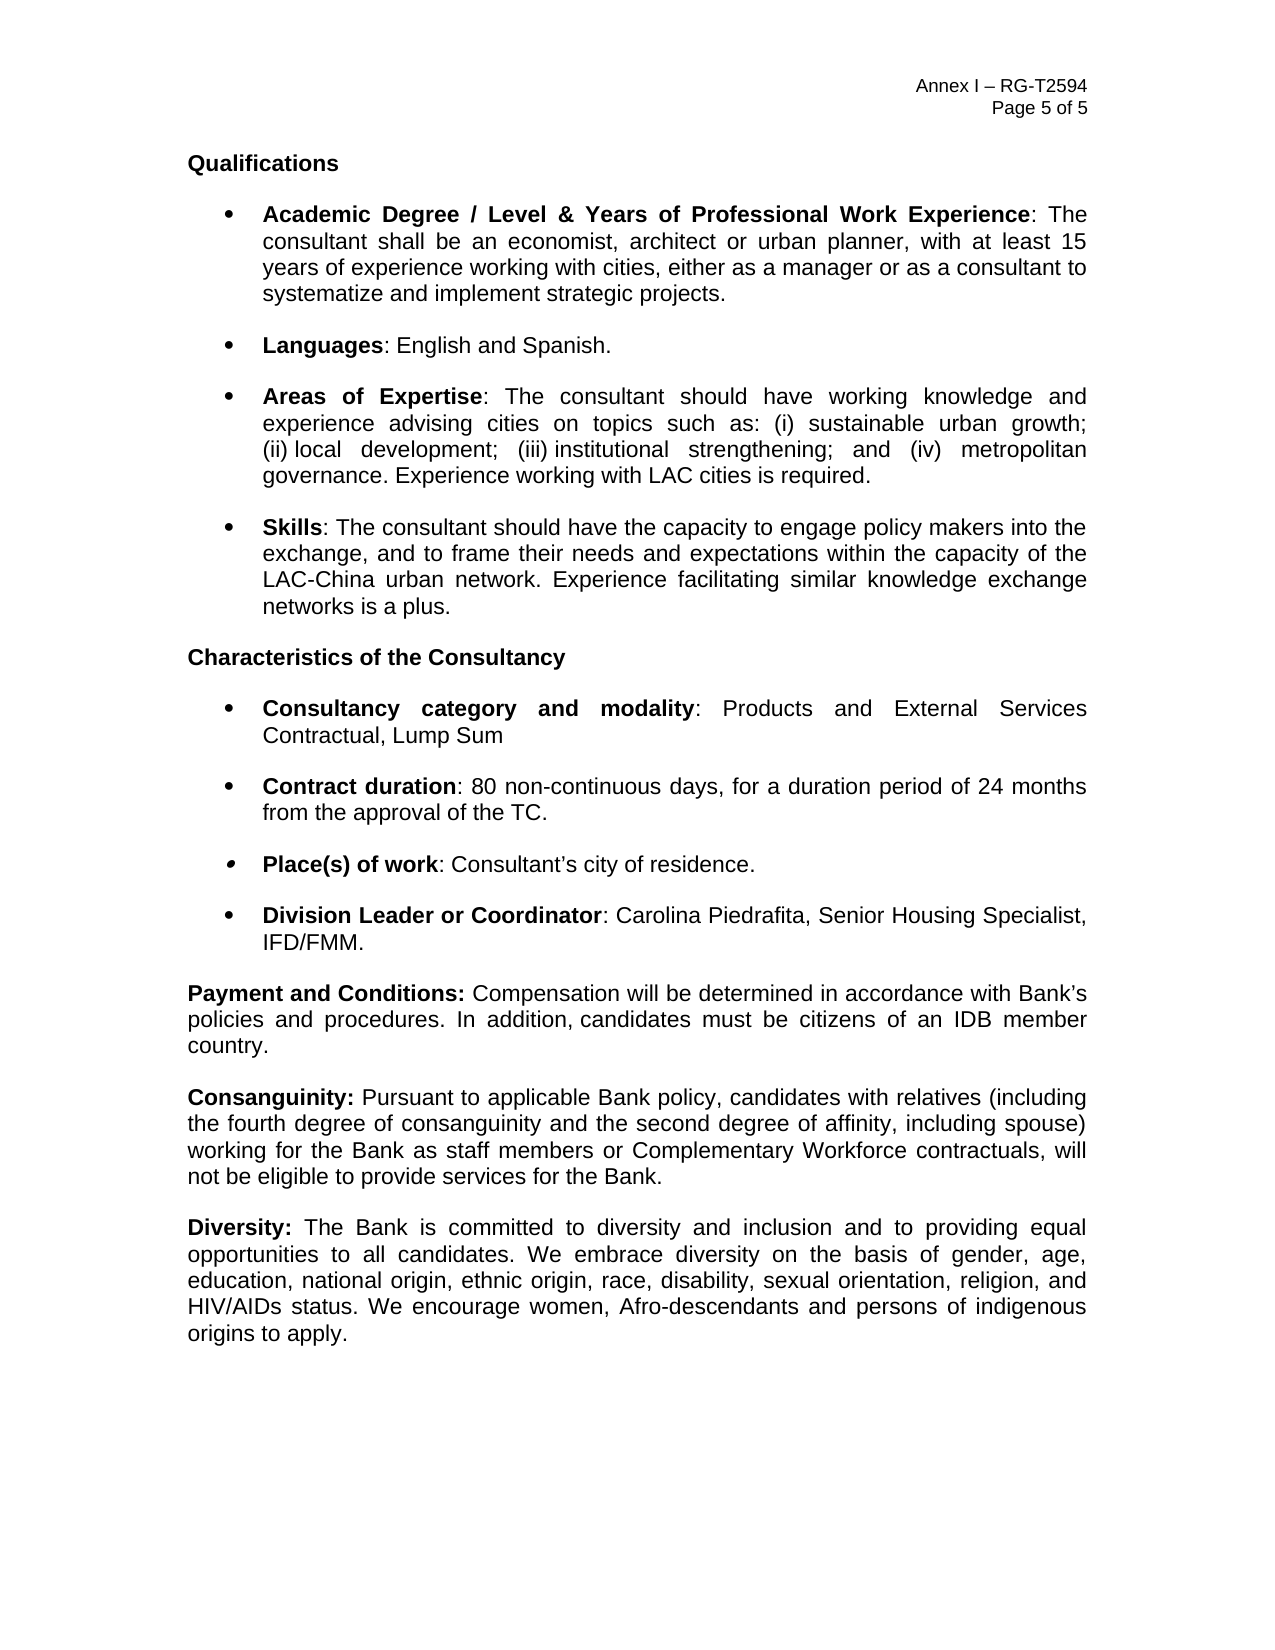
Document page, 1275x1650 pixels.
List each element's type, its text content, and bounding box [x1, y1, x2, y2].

list Contract duration: 80 non-continuous days, for a duration period of 24 months from the approval of the TC. [225, 773, 1087, 826]
list Languages: English and Spanish. [225, 332, 1087, 358]
text Consanguinity: Pursuant to applicable Bank policy, candidates with relatives (including the fourth degree of consanguinity and the second degree of affinity, including spouse) working for the Bank as staff members or Complementary Workforce contractuals, will not be eligible to provide services for the Bank. [187, 1084, 1087, 1189]
list Skills: The consultant should have the capacity to engage policy makers into the exchange, and to frame their needs and expectations within the capacity of the LAC-China urban network. Experience facilitating similar knowledge exchange networks is a plus. [225, 513, 1087, 619]
list Academic Degree / Level & Years of Professional Work Experience: The consultant shall be an economist, architect or urban planner, with at least 15 years of experience working with cities, either as a manager or as a consultant to systematize and implement strategic projects. [225, 201, 1087, 307]
text Qualifications [187, 150, 1087, 176]
list Place(s) of work: Consultant’s city of residence. [225, 851, 1087, 877]
text Characteristics of the Consultancy [187, 644, 1087, 670]
list Division Leader or Coordinator: Carolina Piedrafita, Senior Housing Specialist, IFD/FMM. [225, 902, 1087, 955]
list Consultancy category and modality: Products and External Services Contractual, Lump Sum [225, 695, 1087, 748]
text Diversity: The Bank is committed to diversity and inclusion and to providing equal opportunities to all candidates. We embrace diversity on the basis of gender, age, education, national origin, ethnic origin, race, disability, sexual orientation, religion, and HIV/AIDs status. We encourage women, Afro-descendants and persons of indigenous origins to apply. [187, 1214, 1087, 1346]
list Areas of Expertise: The consultant should have working knowledge and experience advising cities on topics such as: (i) sustainable urban growth; (ii) local development; (iii) institutional strengthening; and (iv) metropolitan governance. Experience working with LAC cities is required. [225, 383, 1087, 488]
text Payment and Conditions: Compensation will be determined in accordance with Bank’s policies and procedures. In addition, candidates must be citizens of an IDB member country. [187, 980, 1087, 1059]
